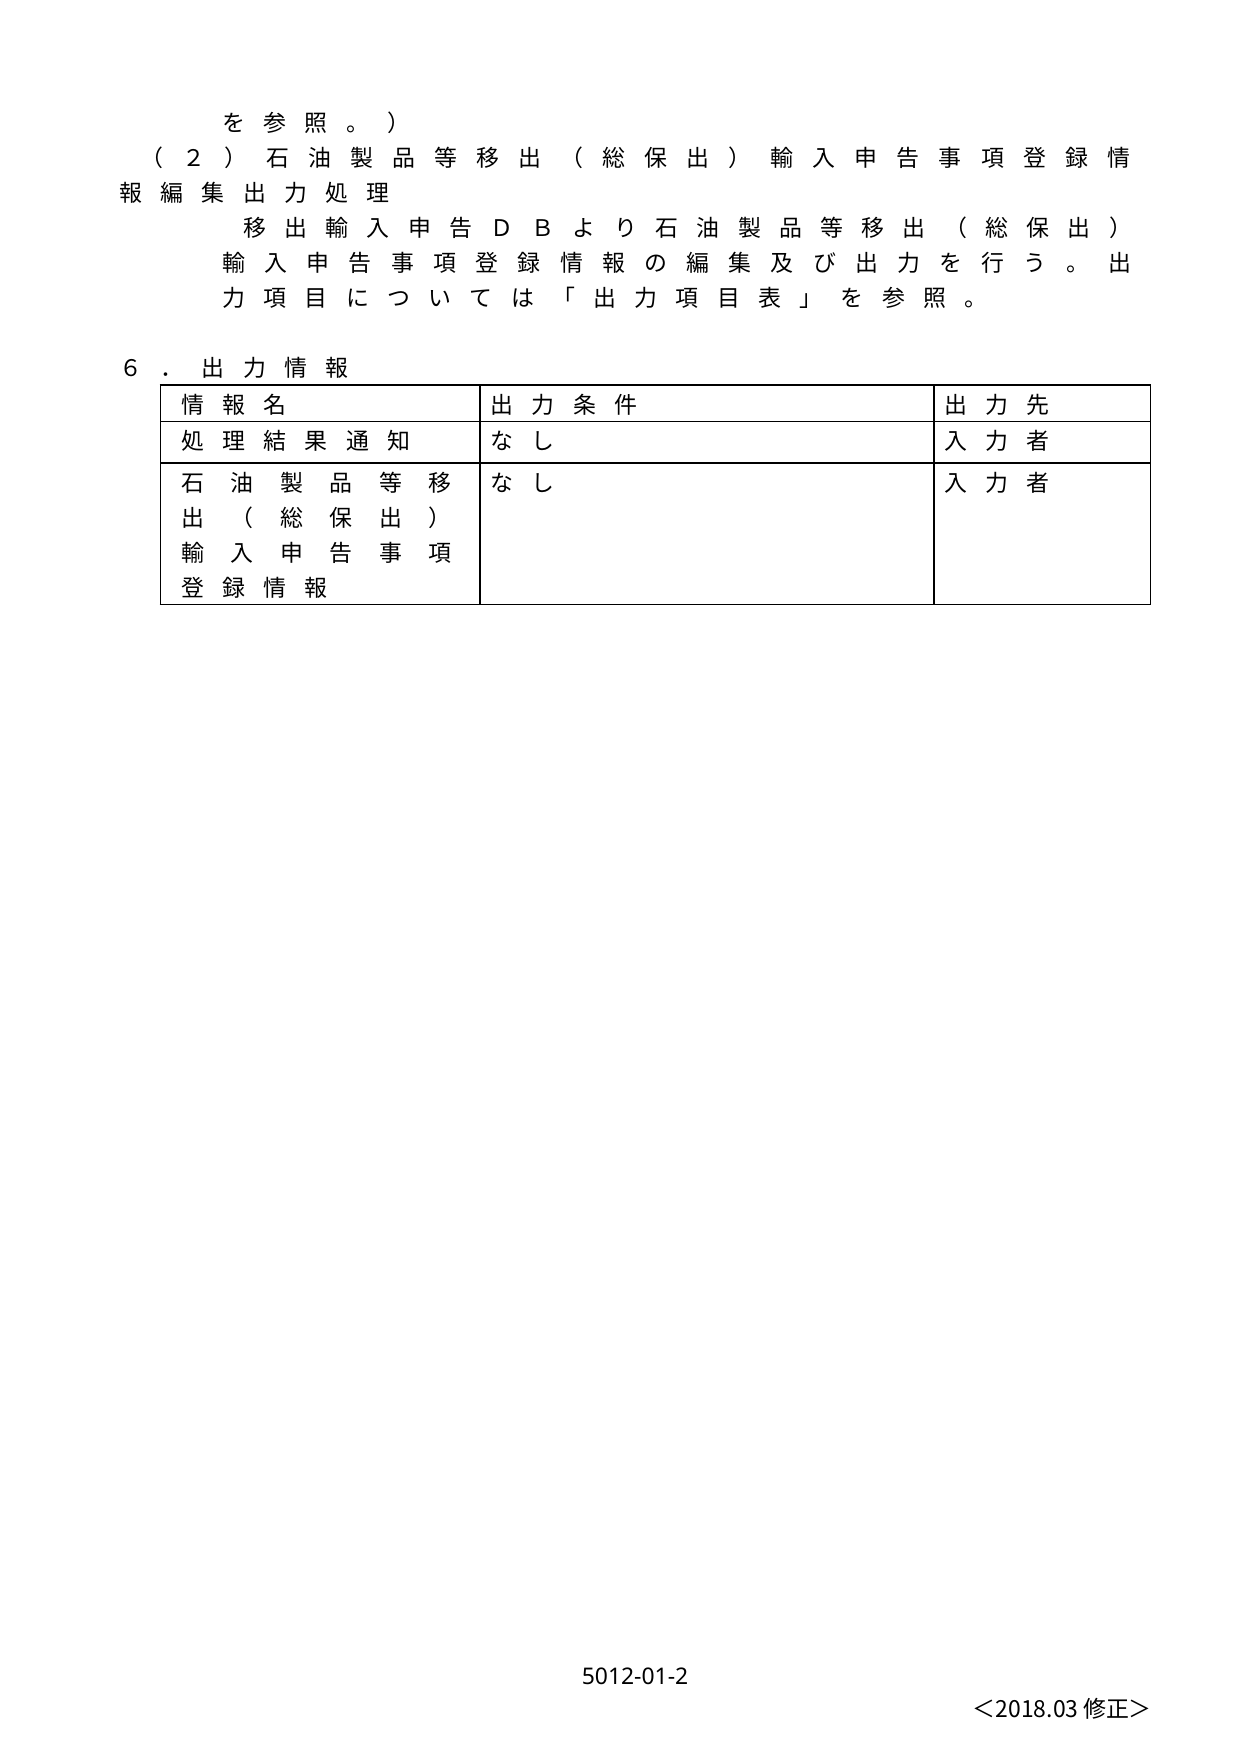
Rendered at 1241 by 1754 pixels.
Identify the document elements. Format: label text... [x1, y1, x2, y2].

text 移出輸入申告ＤＢより石油製品等移出（総保出）輸入申告事項登録情報の編集及び出力を行う。出力項目については「出力項目表」を参照。 [202, 209, 1150, 314]
text ６．出力情報 [119, 349, 1150, 384]
table_cell 入力者 [935, 464, 1150, 604]
table_cell なし [481, 422, 933, 462]
table_header 出力条件 [481, 386, 933, 421]
table_header 情報名 [161, 386, 479, 421]
table_cell 処理結果通知 [161, 422, 479, 462]
text （２）石油製品等移出（総保出）輸入申告事項登録情報編集出力処理 [119, 139, 1150, 209]
table_cell 石油製品等移出（総保出）輸入申告事項登録情報 [161, 464, 479, 604]
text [202, 104, 1150, 139]
table_cell なし [481, 464, 933, 604]
table_header 出力先 [935, 386, 1150, 421]
table_cell 入力者 [935, 422, 1150, 462]
